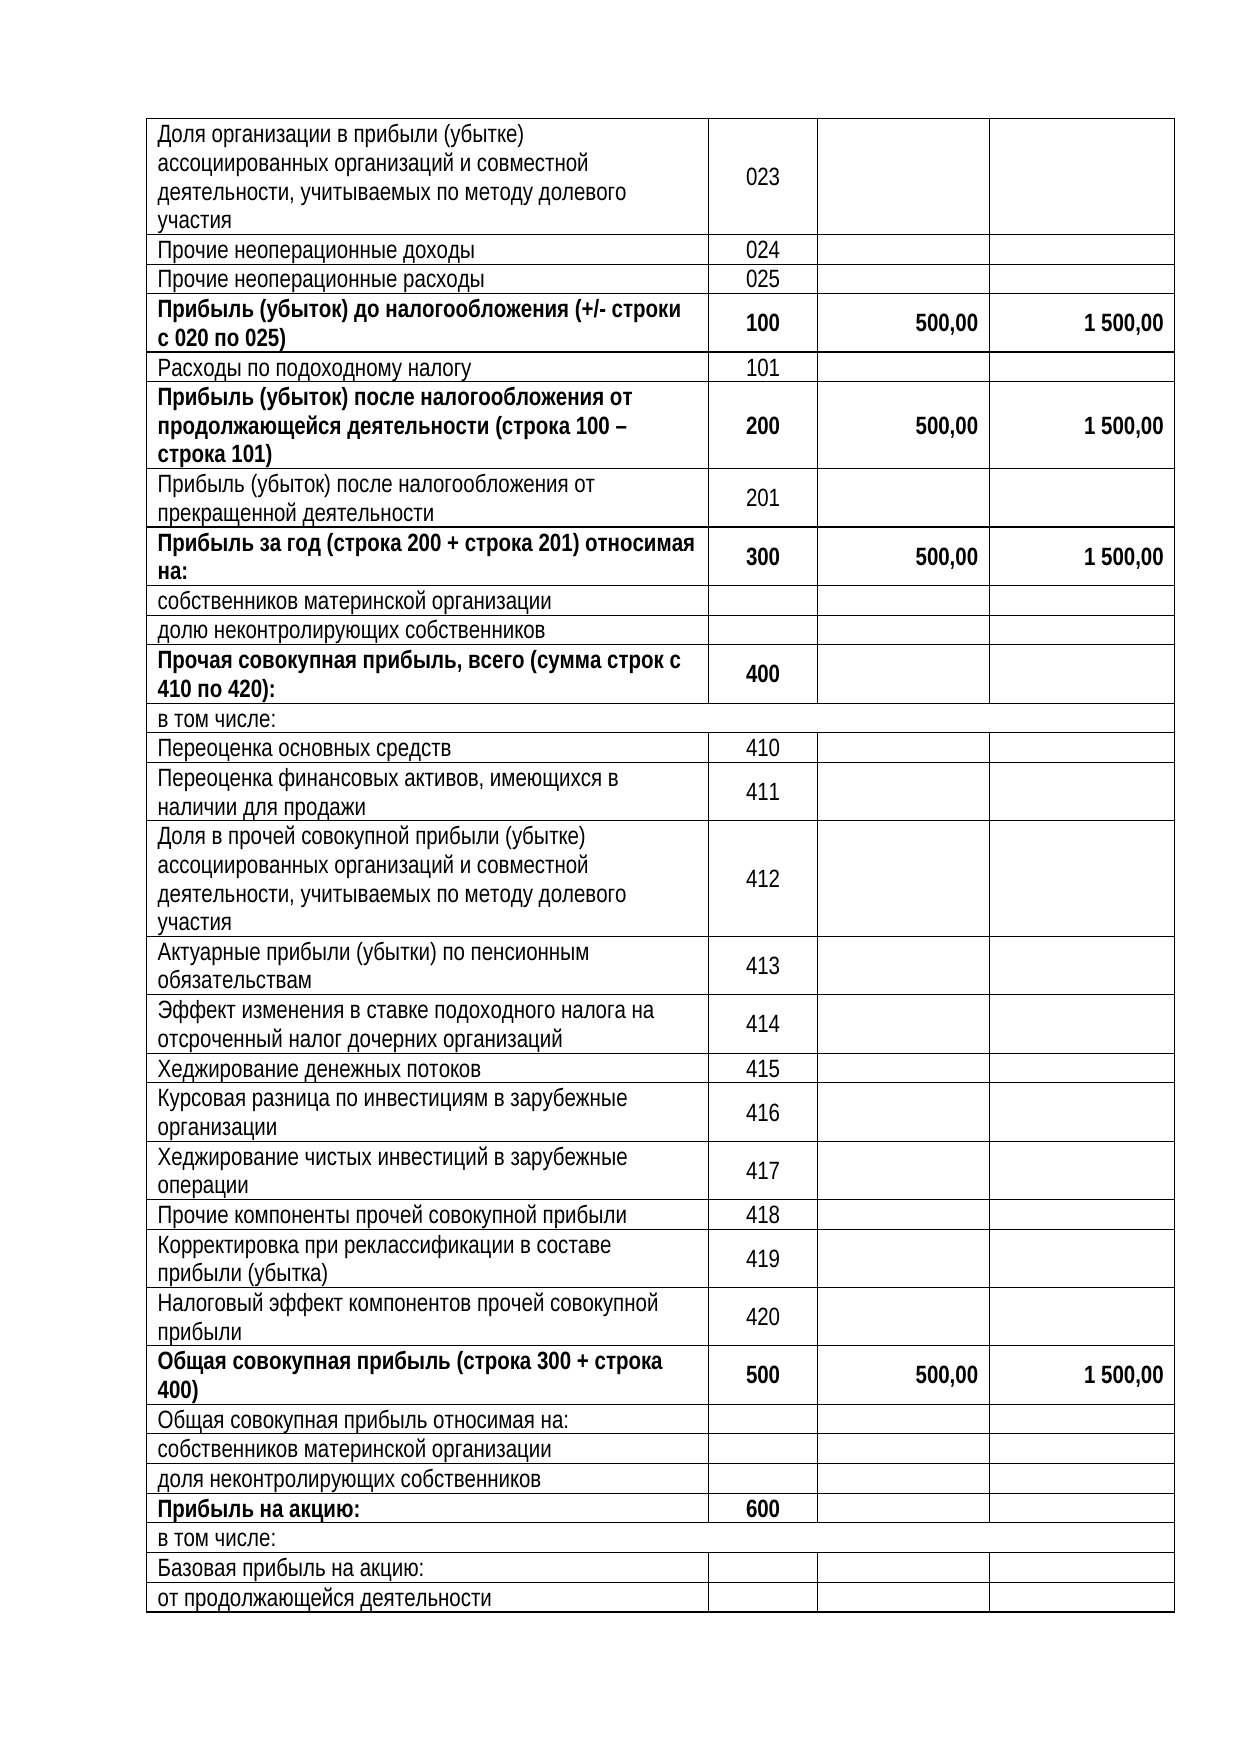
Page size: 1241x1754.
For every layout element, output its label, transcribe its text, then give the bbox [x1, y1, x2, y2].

table_cell 415 [709, 1054, 817, 1082]
table_cell [990, 1494, 1174, 1522]
table_cell 025 [709, 265, 817, 293]
table_cell 100 [709, 294, 817, 351]
table_cell 417 [709, 1142, 817, 1199]
table_cell [818, 1464, 989, 1493]
table_cell [990, 469, 1174, 526]
table_cell [709, 1583, 817, 1611]
table_cell 500,00 [818, 294, 989, 351]
table_cell собственников материнской организации [147, 586, 708, 614]
table_cell 419 [709, 1230, 817, 1287]
table_cell [818, 1434, 989, 1463]
table_cell [818, 733, 989, 762]
table_cell [990, 586, 1174, 614]
table_cell [990, 616, 1174, 644]
table_cell 1 500,00 [990, 1346, 1174, 1403]
table_cell [818, 763, 989, 820]
table_cell [990, 995, 1174, 1052]
table_cell [990, 119, 1174, 234]
table_cell Базовая прибыль на акцию: [147, 1553, 708, 1582]
table_cell [990, 1083, 1174, 1141]
table_cell Переоценка основных средств [147, 733, 708, 762]
table_cell 201 [709, 469, 817, 526]
table_cell [709, 586, 817, 614]
table_cell [818, 469, 989, 526]
table_cell [990, 1583, 1174, 1611]
table_cell 418 [709, 1200, 817, 1228]
table_cell [818, 616, 989, 644]
table_cell [709, 1405, 817, 1433]
table_cell 024 [709, 235, 817, 263]
table_cell 413 [709, 937, 817, 994]
table_cell 1 500,00 [990, 528, 1174, 585]
table_cell 500 [709, 1346, 817, 1403]
table_cell Переоценка финансовых активов, имеющихся в наличии для продажи [147, 763, 708, 820]
table_cell [818, 1142, 989, 1199]
table_cell долю неконтролирующих собственников [147, 616, 708, 644]
table_cell Налоговый эффект компонентов прочей совокупной прибыли [147, 1288, 708, 1345]
table_cell Доля в прочей совокупной прибыли (убытке) ассоциированных организаций и совместной деятельности, учитываемых по методу долевого участия [147, 821, 708, 936]
table_cell 500,00 [818, 382, 989, 468]
table_cell [709, 1464, 817, 1493]
table_cell 414 [709, 995, 817, 1052]
table_cell [990, 353, 1174, 381]
table_cell [818, 1494, 989, 1522]
table_cell 200 [709, 382, 817, 468]
table_cell [818, 1054, 989, 1082]
table_cell [818, 995, 989, 1052]
table_cell [990, 763, 1174, 820]
table_cell 420 [709, 1288, 817, 1345]
table_cell в том числе: [147, 704, 1174, 732]
table_cell Актуарные прибыли (убытки) по пенсионным обязательствам [147, 937, 708, 994]
table_cell [990, 1200, 1174, 1228]
table_cell Прочие неоперационные доходы [147, 235, 708, 263]
table_cell в том числе: [147, 1523, 1174, 1552]
table_cell [990, 1288, 1174, 1345]
table_cell [990, 733, 1174, 762]
table_cell [709, 616, 817, 644]
table_cell 300 [709, 528, 817, 585]
table_cell 400 [709, 645, 817, 702]
table_cell Прочие неоперационные расходы [147, 265, 708, 293]
table_cell [818, 1553, 989, 1582]
table_cell Корректировка при реклассификации в составе прибыли (убытка) [147, 1230, 708, 1287]
table_cell [990, 1054, 1174, 1082]
table_cell [990, 1464, 1174, 1493]
table_cell 410 [709, 733, 817, 762]
table_cell [818, 1083, 989, 1141]
table_cell [818, 586, 989, 614]
table_cell [818, 1288, 989, 1345]
table_cell [709, 1434, 817, 1463]
table_cell Прибыль (убыток) после налогообложения от продолжающейся деятельности (строка 100 – строка 101) [147, 382, 708, 468]
table_cell 500,00 [818, 528, 989, 585]
table_cell 416 [709, 1083, 817, 1141]
table_cell Прибыль (убыток) после налогообложения от прекращенной деятельности [147, 469, 708, 526]
table_cell Прочие компоненты прочей совокупной прибыли [147, 1200, 708, 1228]
table_cell [818, 645, 989, 702]
table_cell Доля организации в прибыли (убытке) ассоциированных организаций и совместной деятельности, учитываемых по методу долевого участия [147, 119, 708, 234]
table_cell Эффект изменения в ставке подоходного налога на отсроченный налог дочерних организаций [147, 995, 708, 1052]
table_cell [818, 353, 989, 381]
table_cell 1 500,00 [990, 382, 1174, 468]
table_cell [990, 265, 1174, 293]
table_cell 412 [709, 821, 817, 936]
table_cell [990, 235, 1174, 263]
table_cell 1 500,00 [990, 294, 1174, 351]
table_cell [818, 265, 989, 293]
table_cell Прочая совокупная прибыль, всего (сумма строк с 410 по 420): [147, 645, 708, 702]
table_cell Общая совокупная прибыль (строка 300 + строка 400) [147, 1346, 708, 1403]
table_cell [990, 1142, 1174, 1199]
table_cell [990, 1553, 1174, 1582]
table_cell [818, 1200, 989, 1228]
table_cell [818, 1583, 989, 1611]
table_cell [818, 937, 989, 994]
table_cell [990, 821, 1174, 936]
table_cell [990, 1434, 1174, 1463]
table_cell собственников материнской организации [147, 1434, 708, 1463]
table_cell [818, 821, 989, 936]
table_cell 101 [709, 353, 817, 381]
table_cell [818, 1230, 989, 1287]
table_cell 411 [709, 763, 817, 820]
table_cell Прибыль на акцию: [147, 1494, 708, 1522]
table_cell [818, 235, 989, 263]
table_cell от продолжающейся деятельности [147, 1583, 708, 1611]
table_cell 023 [709, 119, 817, 234]
table_cell [818, 119, 989, 234]
table_cell 600 [709, 1494, 817, 1522]
table_cell Хеджирование чистых инвестиций в зарубежные операции [147, 1142, 708, 1199]
table_cell [990, 1405, 1174, 1433]
table_cell Общая совокупная прибыль относимая на: [147, 1405, 708, 1433]
table_cell Расходы по подоходному налогу [147, 353, 708, 381]
table_cell 500,00 [818, 1346, 989, 1403]
table_cell Хеджирование денежных потоков [147, 1054, 708, 1082]
table_cell [990, 645, 1174, 702]
table_cell Прибыль (убыток) до налогообложения (+/- строки с 020 по 025) [147, 294, 708, 351]
table_cell доля неконтролирующих собственников [147, 1464, 708, 1493]
table_cell [709, 1553, 817, 1582]
table_cell Прибыль за год (строка 200 + строка 201) относимая на: [147, 528, 708, 585]
table_cell [990, 937, 1174, 994]
table_cell Курсовая разница по инвестициям в зарубежные организации [147, 1083, 708, 1141]
table_cell [990, 1230, 1174, 1287]
table_cell [818, 1405, 989, 1433]
